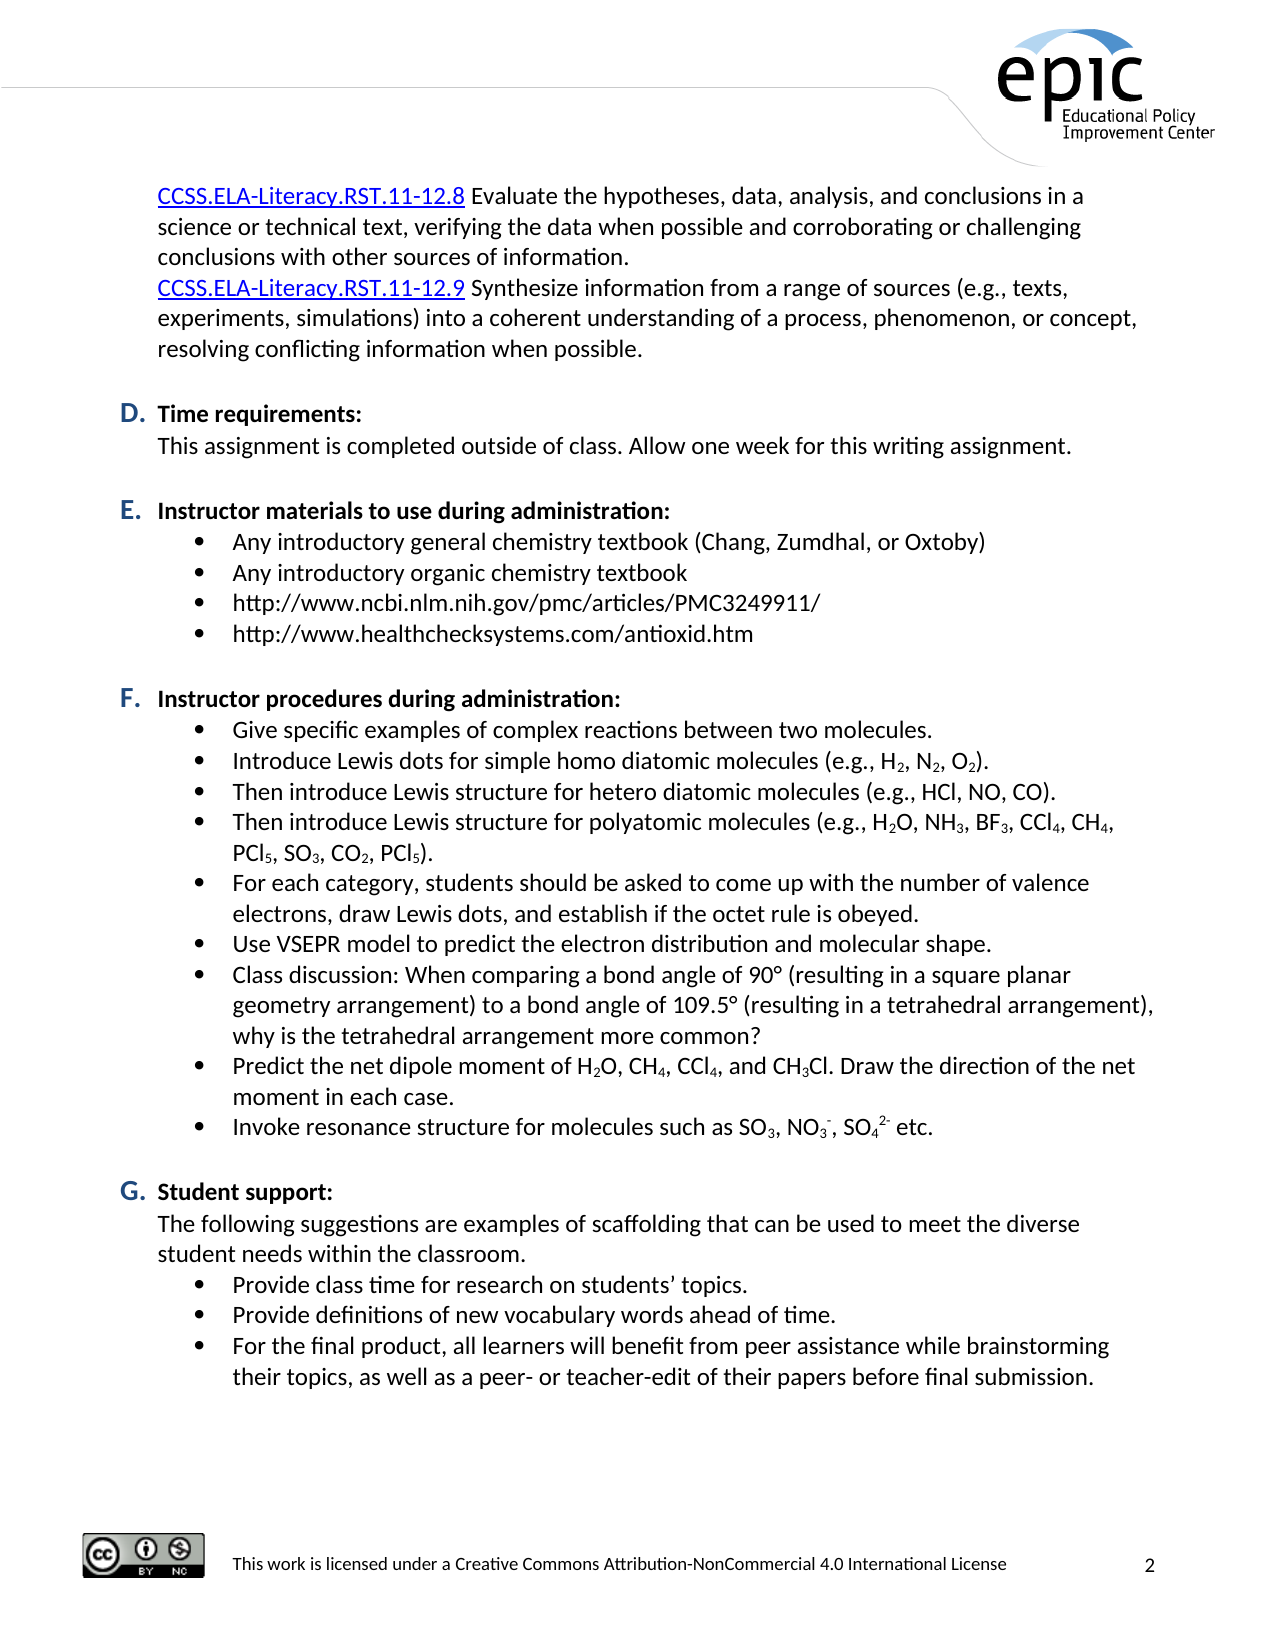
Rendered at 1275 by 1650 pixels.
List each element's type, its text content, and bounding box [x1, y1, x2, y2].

list Class discussion: When comparing a bond angle of 90° (resulting in a square planar geometry arrangement) to a bond angle of 109.5° (resulting in a tetrahedral arrangement), why is the tetrahedral arrangement more common? [195, 959, 1155, 1050]
list Predict the net dipole moment of H2O, CH4, CCl4, and CH3Cl. Draw the direction of the net moment in each case. [195, 1050, 1155, 1111]
list For each category, students should be asked to come up with the number of valence electrons, draw Lewis dots, and establish if the octet rule is obeyed. [195, 867, 1155, 928]
list Instructor procedures during administration: [120, 679, 1155, 715]
picture [0, 28, 1271, 166]
list Any introductory general chemistry textbook (Chang, Zumdhal, or Oxtoby) [195, 526, 1155, 557]
list Instructor materials to use during administration: [120, 491, 1155, 526]
picture [82, 1533, 205, 1578]
list http://www.healthchecksystems.com/antioxid.htm [195, 618, 1155, 648]
list Invoke resonance structure for molecules such as SO3, NO3-, SO42- etc. [195, 1111, 1155, 1142]
text This assignment is completed outside of class. Allow one week for this writing assignment. [157, 430, 1155, 460]
list Provide definitions of new vocabulary words ahead of time. [195, 1300, 1155, 1330]
list http://www.ncbi.nlm.nih.gov/pmc/articles/PMC3249911/ [195, 587, 1155, 618]
list CCSS.ELA-Literacy.RST.11-12.8 Evaluate the hypotheses, data, analysis, and conclusions in a science or technical text, verifying the data when possible and corroborating or challenging conclusions with other sources of information. [157, 181, 1155, 272]
list Give specific examples of complex reactions between two molecules. [195, 715, 1155, 745]
list CCSS.ELA-Literacy.RST.11-12.9 Synthesize information from a range of sources (e.g., texts, experiments, simulations) into a coherent understanding of a process, phenomenon, or concept, resolving conflicting information when possible. [157, 272, 1155, 364]
list Any introductory organic chemistry textbook [195, 557, 1155, 587]
list For the final product, all learners will benefit from peer assistance while brainstorming their topics, as well as a peer- or teacher-edit of their papers before final submission. [195, 1330, 1155, 1391]
list Introduce Lewis dots for simple homo diatomic molecules (e.g., H2, N2, O2). [195, 745, 1155, 776]
list Student support: [120, 1172, 1155, 1208]
list Provide class time for research on students’ topics. [195, 1269, 1155, 1300]
list Time requirements: [120, 394, 1155, 430]
list Then introduce Lewis structure for hetero diatomic molecules (e.g., HCl, NO, CO). [195, 776, 1155, 806]
list Use VSEPR model to predict the electron distribution and molecular shape. [195, 928, 1155, 959]
list The following suggestions are examples of scaffolding that can be used to meet the diverse student needs within the classroom. [157, 1208, 1155, 1269]
list Then introduce Lewis structure for polyatomic molecules (e.g., H2O, NH3, BF3, CCl4, CH4, PCl5, SO3, CO2, PCl5). [195, 806, 1155, 867]
